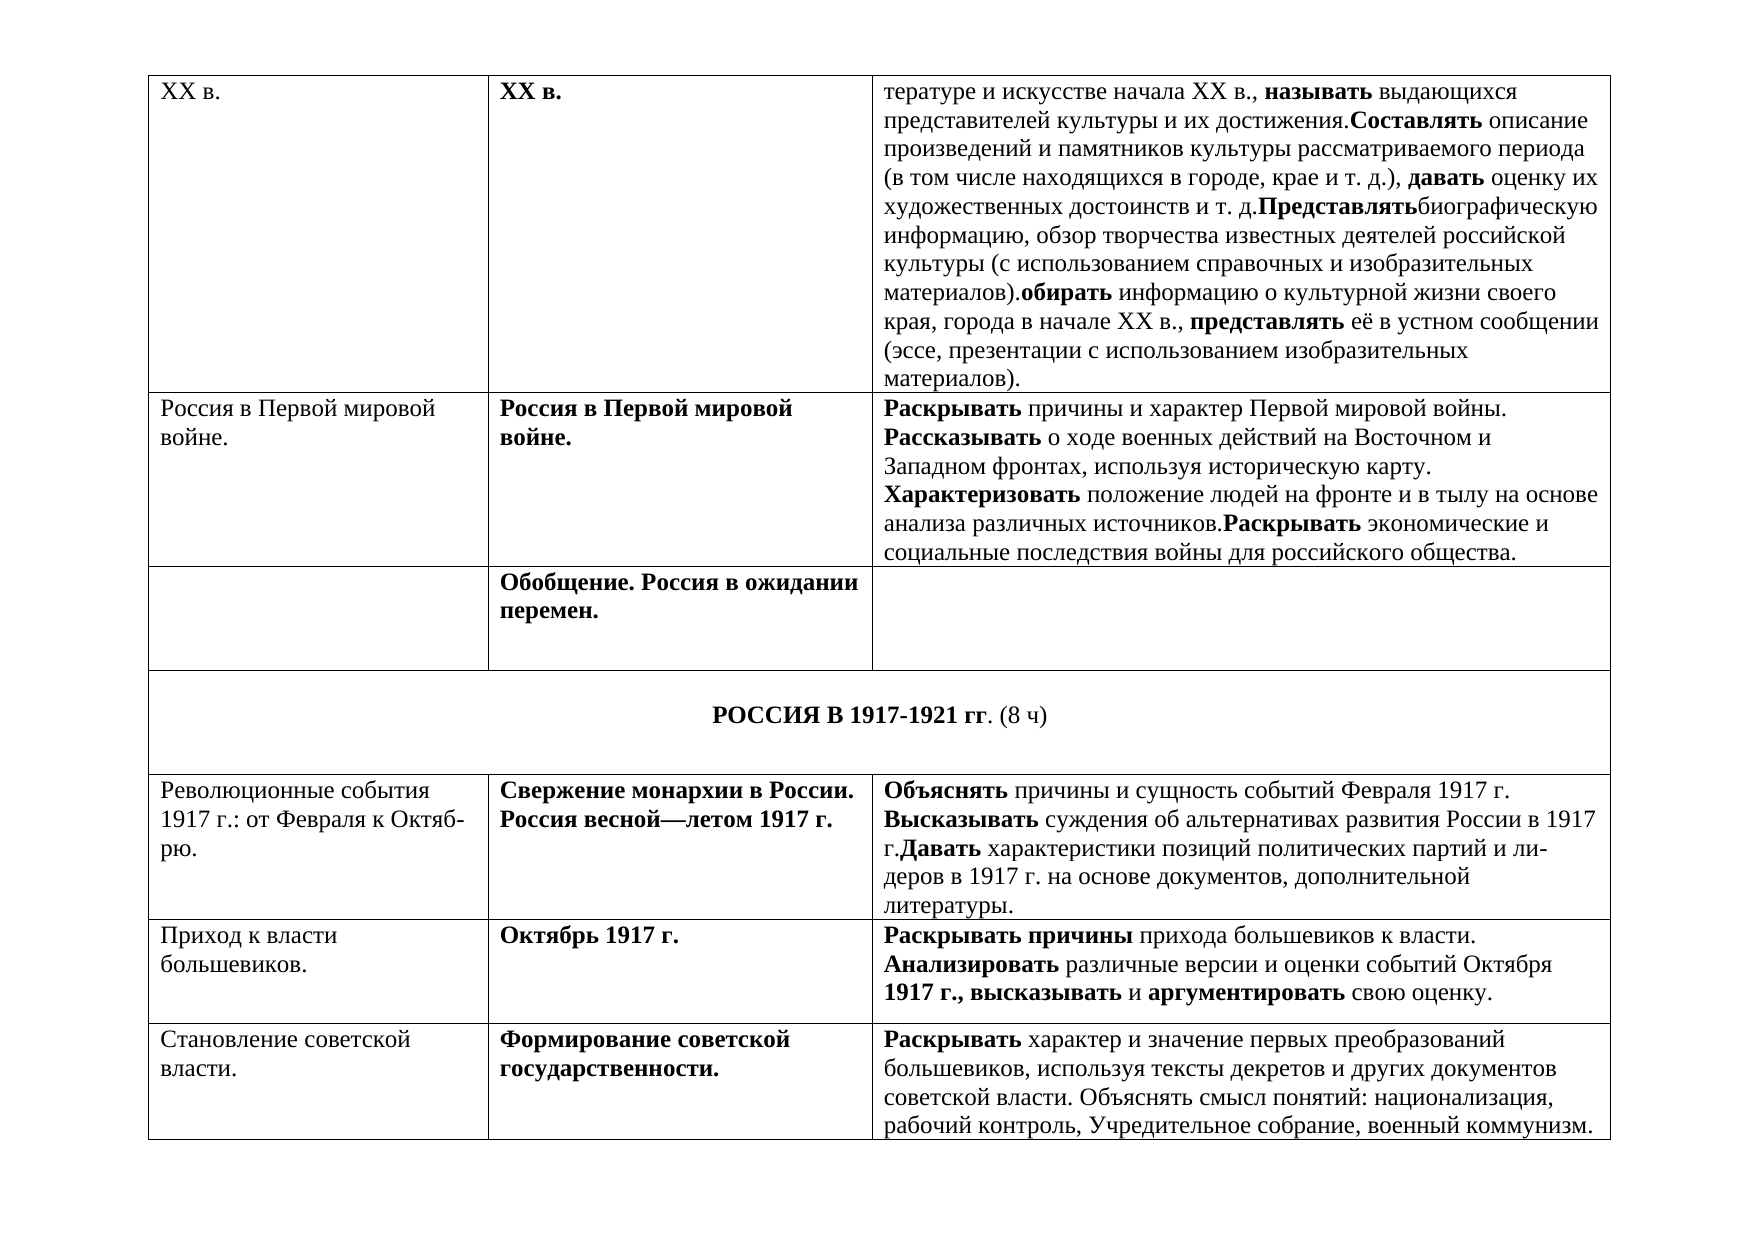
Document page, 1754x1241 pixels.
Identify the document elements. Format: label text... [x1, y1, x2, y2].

table_cell Обобщение. Россия в ожидании перемен. [489, 567, 872, 670]
table_cell [149, 567, 488, 670]
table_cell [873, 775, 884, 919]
table_cell Октябрь 1917 г. [489, 920, 872, 1023]
table_cell Раскрывать причины прихода большевиков к власти. Анализировать различные версии и оценки событий Октября 1917 г., высказывать и аргументировать свою оценку. [873, 920, 1610, 1023]
table_cell Раскрывать причины и характер Первой мировой войны. Рассказывать о ходе военных действий на Восточном и Западном фронтах, используя историческую карту. Характеризовать положение людей на фронте и в тылу на основе анализа различных источников.Раскрывать экономические и социальные последствия войны для российского общества. [873, 393, 1610, 566]
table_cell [149, 1024, 488, 1139]
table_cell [489, 76, 872, 392]
table_cell [873, 567, 1610, 670]
table_cell Россия в Первой мировой войне. [489, 393, 872, 566]
table_cell РОССИЯ В 1917-1921 гг. (8 ч) [149, 671, 1610, 774]
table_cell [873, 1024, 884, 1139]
table_cell Россия в Первой мировой войне. [149, 393, 488, 566]
table_cell Революционные события 1917 г.: от Февраля к Октябрю. [149, 775, 488, 919]
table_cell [149, 76, 488, 392]
table_cell Приход к власти большевиков. [149, 920, 488, 1023]
table_cell Свержение монархии в России. Россия весной—летом 1917 г. [489, 775, 872, 919]
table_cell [489, 1024, 872, 1139]
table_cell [873, 76, 1610, 392]
table_cell Объяснять причины и сущность событий Февраля 1917 г. Высказывать суждения об альтернативах развития России в 1917 г.Давать характеристики позиций политических партий и лидеров в 1917 г. на основе документов, дополнительной литературы. [1014, 775, 1610, 919]
